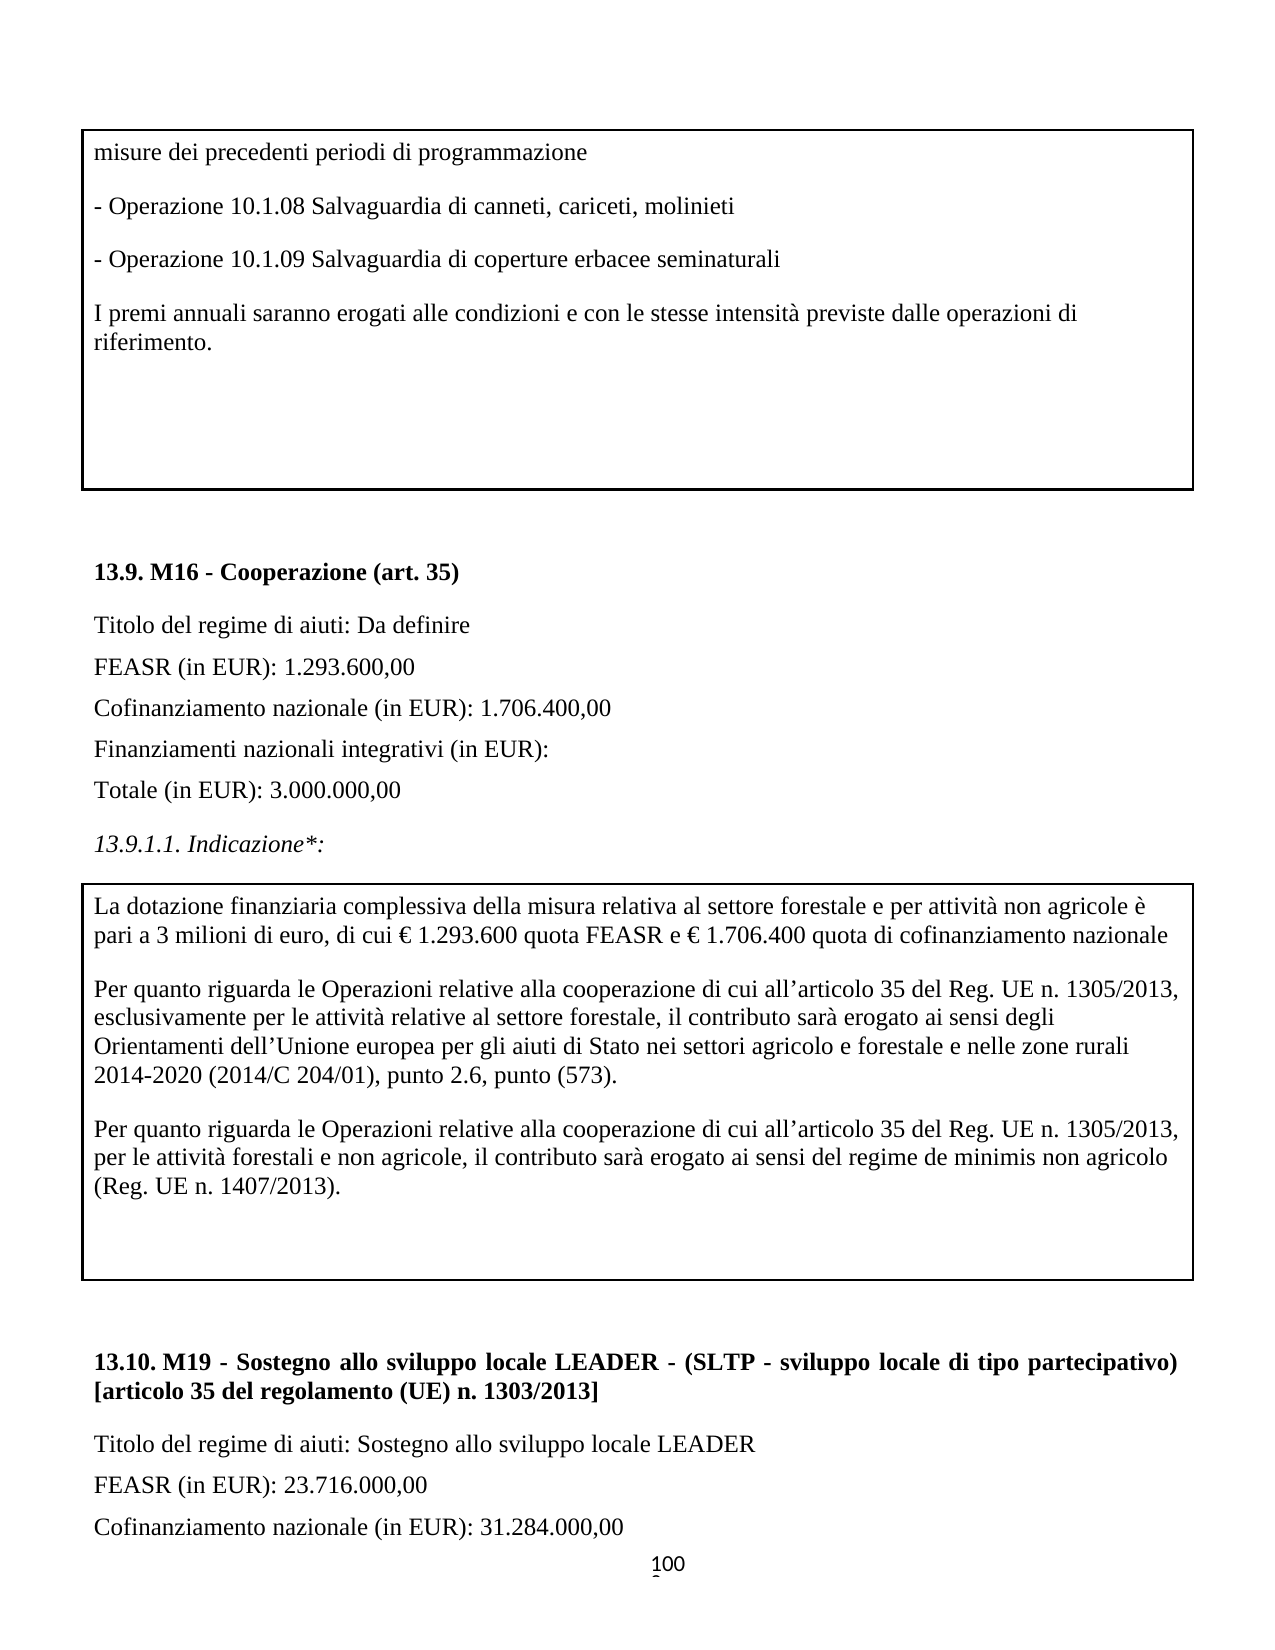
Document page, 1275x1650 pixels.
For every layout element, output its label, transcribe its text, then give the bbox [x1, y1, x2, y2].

text Titolo del regime di aiuti: Sostegno allo sviluppo locale LEADER FEASR (in EUR): 23.716.000,00 [94, 1429, 762, 1499]
text Cofinanziamento nazionale (in EUR): 1.706.400,00 [94, 693, 1194, 722]
text 13.9.1.1. Indicazione*: [94, 829, 1194, 858]
text I premi annuali saranno erogati alle condizioni e con le stesse intensità previste dalle operazioni di riferimento. [94, 298, 1084, 356]
text Per quanto riguarda le Operazioni relative alla cooperazione di cui all’articolo 35 del Reg. UE n. 1305/2013, esclusivamente per le attività relative al settore forestale, il contributo sarà erogato ai sensi degli Orientamenti dell’Unione europea per gli aiuti di Stato nei settori agricolo e forestale e nelle zone rurali [94, 974, 1185, 1060]
text - Operazione 10.1.09 Salvaguardia di coperture erbacee seminaturali [94, 244, 1194, 273]
text 2014-2020 (2014/C 204/01), punto 2.6, punto (573). [94, 1060, 1194, 1089]
text Cofinanziamento nazionale (in EUR): 31.284.000,00 [94, 1512, 1194, 1541]
text FEASR (in EUR): 1.293.600,00 [94, 652, 1194, 680]
text misure dei precedenti periodi di programmazione [94, 137, 1194, 166]
text - Operazione 10.1.08 Salvaguardia di canneti, cariceti, molinieti [94, 191, 1194, 219]
text Finanziamenti nazionali integrativi (in EUR): Totale (in EUR): 3.000.000,00 [94, 734, 556, 804]
text 13.10. M19 - Sostegno allo sviluppo locale LEADER - (SLTP - sviluppo locale di tipo partecipativo) [articolo 35 del regolamento (UE) n. 1303/2013] [94, 1347, 1188, 1404]
text Per quanto riguarda le Operazioni relative alla cooperazione di cui all’articolo 35 del Reg. UE n. 1305/2013, per le attività forestali e non agricole, il contributo sarà erogato ai sensi del regime de minimis non agricolo (Reg. UE n. 1407/2013). [94, 1114, 1185, 1200]
text La dotazione finanziaria complessiva della misura relativa al settore forestale e per attività non agricole è pari a 3 milioni di euro, di cui € 1.293.600 quota FEASR e € 1.706.400 quota di cofinanziamento nazionale [94, 891, 1174, 949]
text Titolo del regime di aiuti: Da definire [94, 610, 1194, 639]
text 13.9. M16 - Cooperazione (art. 35) [94, 557, 1194, 585]
